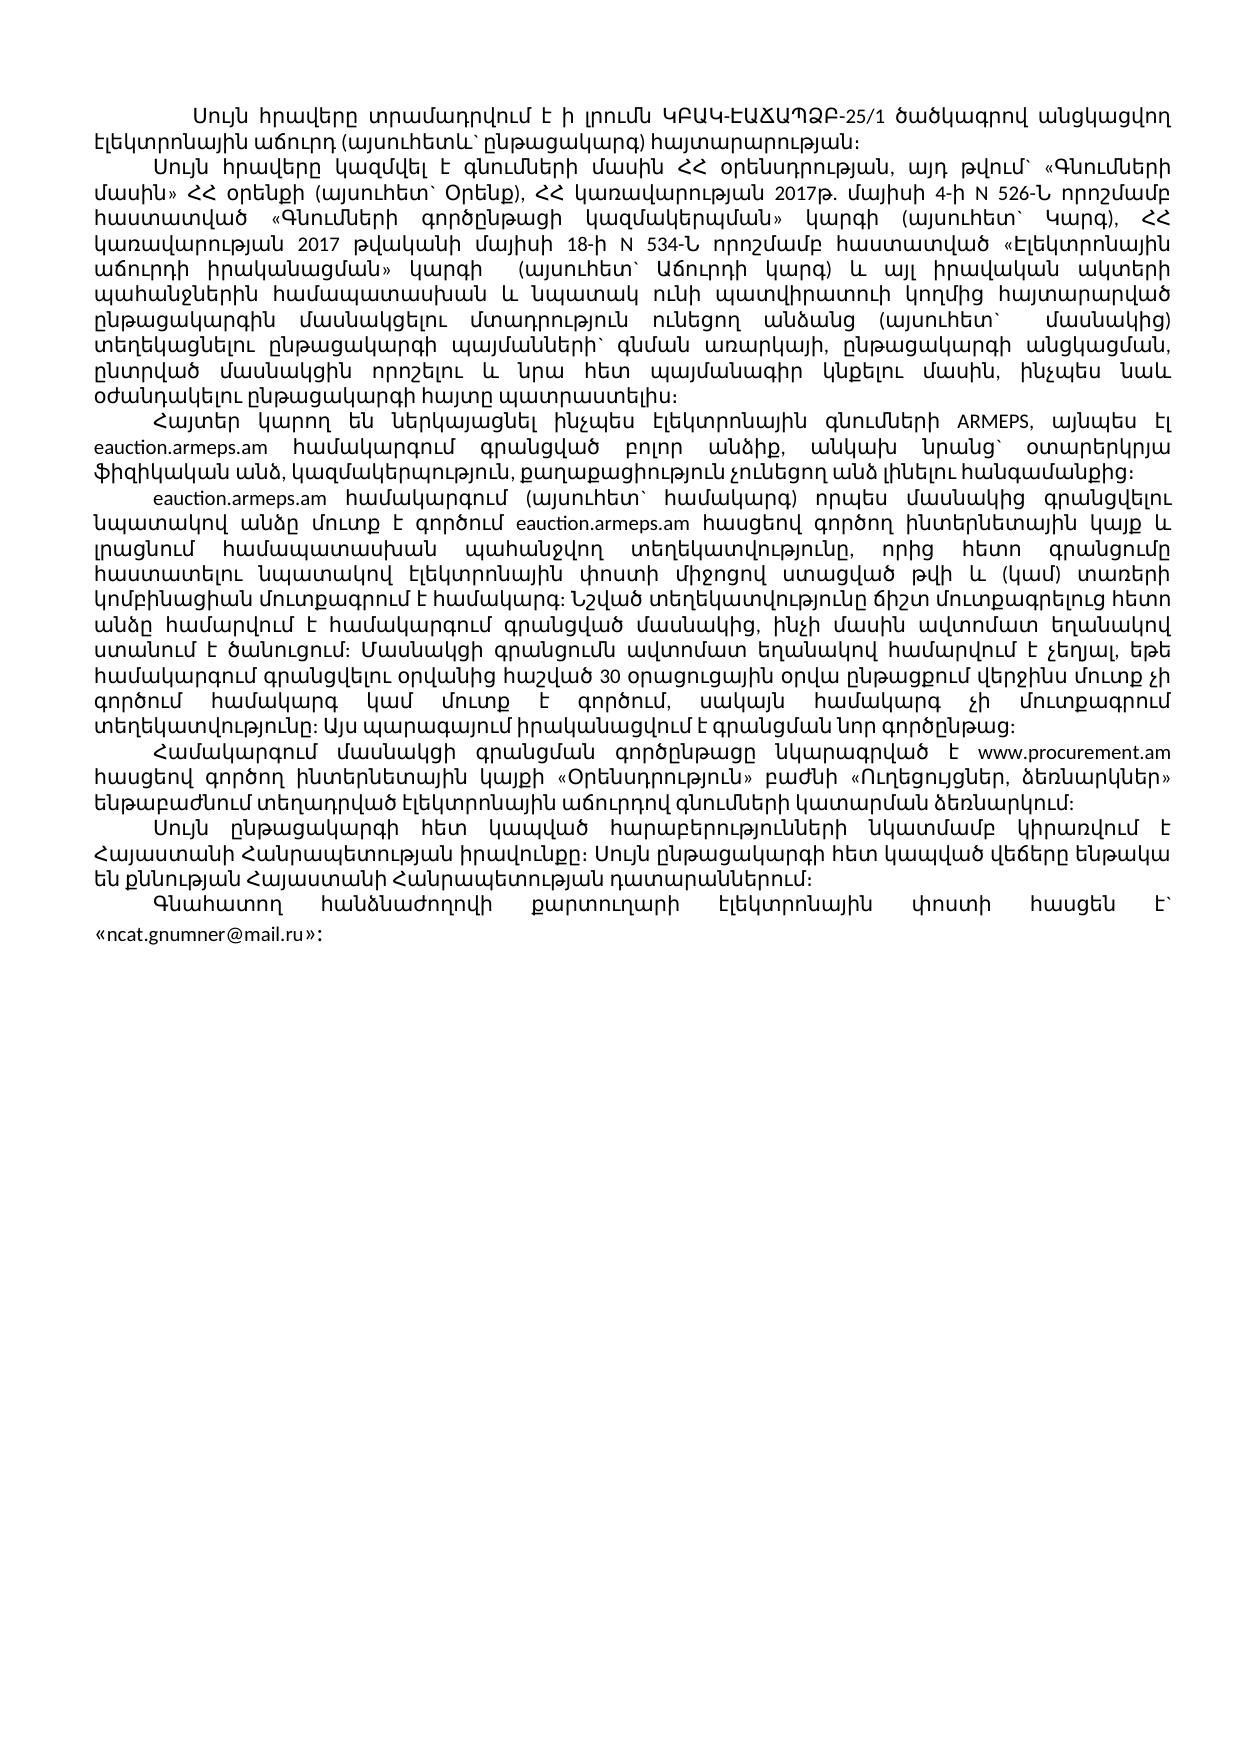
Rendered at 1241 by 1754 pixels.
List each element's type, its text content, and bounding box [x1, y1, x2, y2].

text Հայտեր կարող են ներկայացնել ինչպես էլեկտրոնային գնումների ARMEPS, այնպես էլ eauction.armeps.am համակարգում գրանցված բոլոր անձիք, անկախ նրանց` օտարերկրյա ֆիզիկական անձ, կազմակերպություն, քաղաքացիություն չունեցող անձ լինելու հանգամանքից։ [94, 409, 1171, 485]
text Գնահատող հանձնաժողովի քարտուղարի էլեկտրոնային փոստի հասցեն է` «ncat.gnumner@mail.ru»: [94, 892, 1171, 948]
text eauction.armeps.am համակարգում (այսուհետ` համակարգ) որպես մասնակից գրանցվելու նպատակով անձը մուտք է գործում eauction.armeps.am հասցեով գործող ինտերնետային կայք և լրացնում համապատասխան պահանջվող տեղեկատվությունը, որից հետո գրանցումը հաստատելու նպատակով էլեկտրոնային փոստի միջոցով ստացված թվի և (կամ) տառերի կոմբինացիան մուտքագրում է համակարգ: Նշված տեղեկատվությունը ճիշտ մուտքագրելուց հետո անձը համարվում է համակարգում գրանցված մասնակից, ինչի մասին ավտոմատ եղանակով ստանում է ծանուցում: Մասնակցի գրանցումն ավտոմատ եղանակով համարվում է չեղյալ, եթե համակարգում գրանցվելու օրվանից հաշված 30 օրացուցային օրվա ընթացքում վերջինս մուտք չի գործում համակարգ կամ մուտք է գործում, սակայն համակարգ չի մուտքագրում տեղեկատվությունը: Այս պարագայում իրականացվում է գրանցման նոր գործընթաց: [94, 485, 1171, 739]
text Սույն ընթացակարգի հետ կապված հարաբերությունների նկատմամբ կիրառվում է Հայաստանի Հանրապետության իրավունքը։ Սույն ընթացակարգի հետ կապված վեճերը ենթակա են քննության Հայաստանի Հանրապետության դատարաններում։ [94, 815, 1171, 892]
text Սույն հրավերը կազմվել է գնումների մասին ՀՀ օրենսդրության, այդ թվում` «Գնումների մասին» ՀՀ օրենքի (այսուհետ` Օրենք), ՀՀ կառավարության 2017թ. մայիսի 4-ի N 526-Ն որոշմամբ հաստատված «Գնումների գործընթացի կազմակերպման» կարգի (այսուհետ` Կարգ), ՀՀ կառավարության 2017 թվականի մայիսի 18-ի N 534-Ն որոշմամբ հաստատված «Էլեկտրոնային աճուրդի իրականացման» կարգի (այսուհետ` Աճուրդի կարգ) և այլ իրավական ակտերի պահանջներին համապատասխան և նպատակ ունի պատվիրատուի կողմից հայտարարված ընթացակարգին մասնակցելու մտադրություն ունեցող անձանց (այսուհետ` մասնակից) տեղեկացնելու ընթացակարգի պայմանների` գնման առարկայի, ընթացակարգի անցկացման, ընտրված մասնակցին որոշելու և նրա հետ պայմանագիր կնքելու մասին, ինչպես նաև օժանդակելու ընթացակարգի հայտը պատրաստելիս։ [94, 154, 1171, 409]
text Սույն հրավերը տրամադրվում է ի լրումն ԿԲԱԿ-ԷԱՃԱՊՁԲ-25/1 ծածկագրով անցկացվող էլեկտրոնային աճուրդ (այսուհետև` ընթացակարգ) հայտարարության։ [94, 104, 1171, 154]
text Համակարգում մասնակցի գրանցման գործընթացը նկարագրված է www.procurement.am հասցեով գործող ինտերնետային կայքի «Օրենսդրություն» բաժնի «Ուղեցույցներ, ձեռնարկներ» ենթաբաժնում տեղադրված էլեկտրոնային աճուրդով գնումների կատարման ձեռնարկում: [94, 739, 1171, 815]
